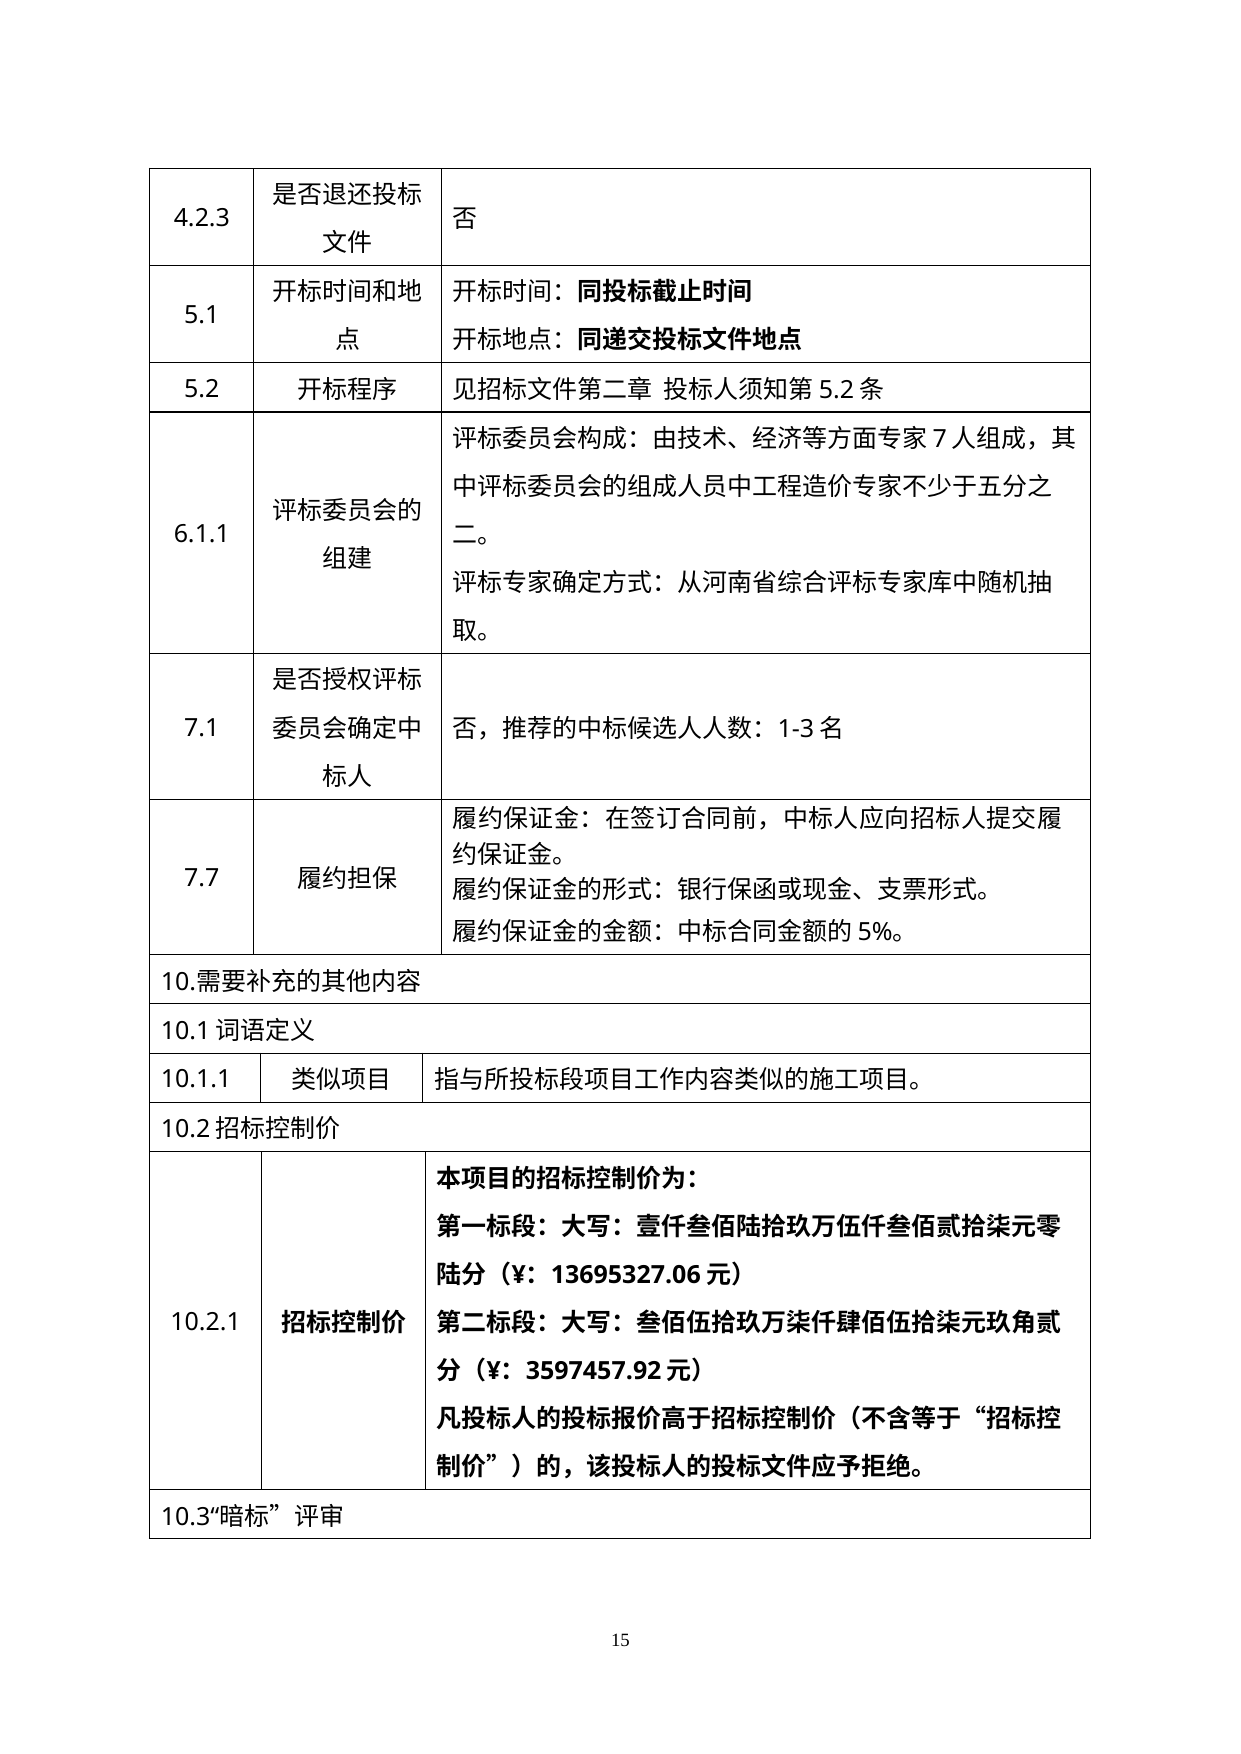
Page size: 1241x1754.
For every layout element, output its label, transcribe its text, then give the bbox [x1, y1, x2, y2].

table_cell 见招标文件第二章 投标人须知第5.2条 [442, 363, 1090, 411]
table_cell 本项目的招标控制价为： 第一标段：大写：壹仟叁佰陆拾玖万伍仟叁佰贰拾柒元零陆分（¥：13695327.06元） 第二标段：大写：叁佰伍拾玖万柒仟肆佰伍拾柒元玖角贰分（¥：3597457.92元） 凡投标人的投标报价高于招标控制价（不含等于“招标控制价”）的，该投标人的投标文件应予拒绝。 [426, 1152, 1090, 1489]
table_cell 10.2招标控制价 [150, 1103, 1090, 1151]
table_cell 10.1.1 [150, 1054, 260, 1102]
table_cell 是否退还投标文件 [254, 169, 441, 265]
table_cell 7.7 [150, 800, 253, 954]
table_cell 4.2.3 [150, 169, 253, 265]
table_cell 招标控制价 [262, 1152, 425, 1489]
table_cell 履约担保 [254, 800, 441, 954]
table_cell 5.2 [150, 363, 253, 411]
table_cell 否 [442, 169, 1090, 265]
table_cell 7.1 [150, 654, 253, 798]
table_cell 10.1词语定义 [150, 1004, 1090, 1052]
table_cell 是否授权评标委员会确定中标人 [254, 654, 441, 798]
table_cell 评标委员会的组建 [254, 413, 441, 653]
table_cell 5.1 [150, 266, 253, 362]
table_cell 6.1.1 [150, 413, 253, 653]
table_cell 履约保证金：在签订合同前，中标人应向招标人提交履约保证金。 履约保证金的形式：银行保函或现金、支票形式。 履约保证金的金额：中标合同金额的5%。 [442, 800, 1090, 954]
table_cell 指与所投标段项目工作内容类似的施工项目。 [423, 1054, 1090, 1102]
table_cell 开标时间：同投标截止时间 开标地点：同递交投标文件地点 [442, 266, 1090, 362]
table_cell 类似项目 [261, 1054, 422, 1102]
table_cell 开标程序 [254, 363, 441, 411]
table_cell 评标委员会构成：由技术、经济等方面专家7人组成，其中评标委员会的组成人员中工程造价专家不少于五分之二。 评标专家确定方式：从河南省综合评标专家库中随机抽取。 [442, 413, 1090, 653]
table_cell 10.2.1 [150, 1152, 261, 1489]
table_cell 开标时间和地点 [254, 266, 441, 362]
table_cell 否，推荐的中标候选人人数：1-3名 [442, 654, 1090, 798]
table_cell 10.3“暗标”评审 [150, 1490, 1090, 1538]
table_cell 10.需要补充的其他内容 [150, 955, 1090, 1003]
